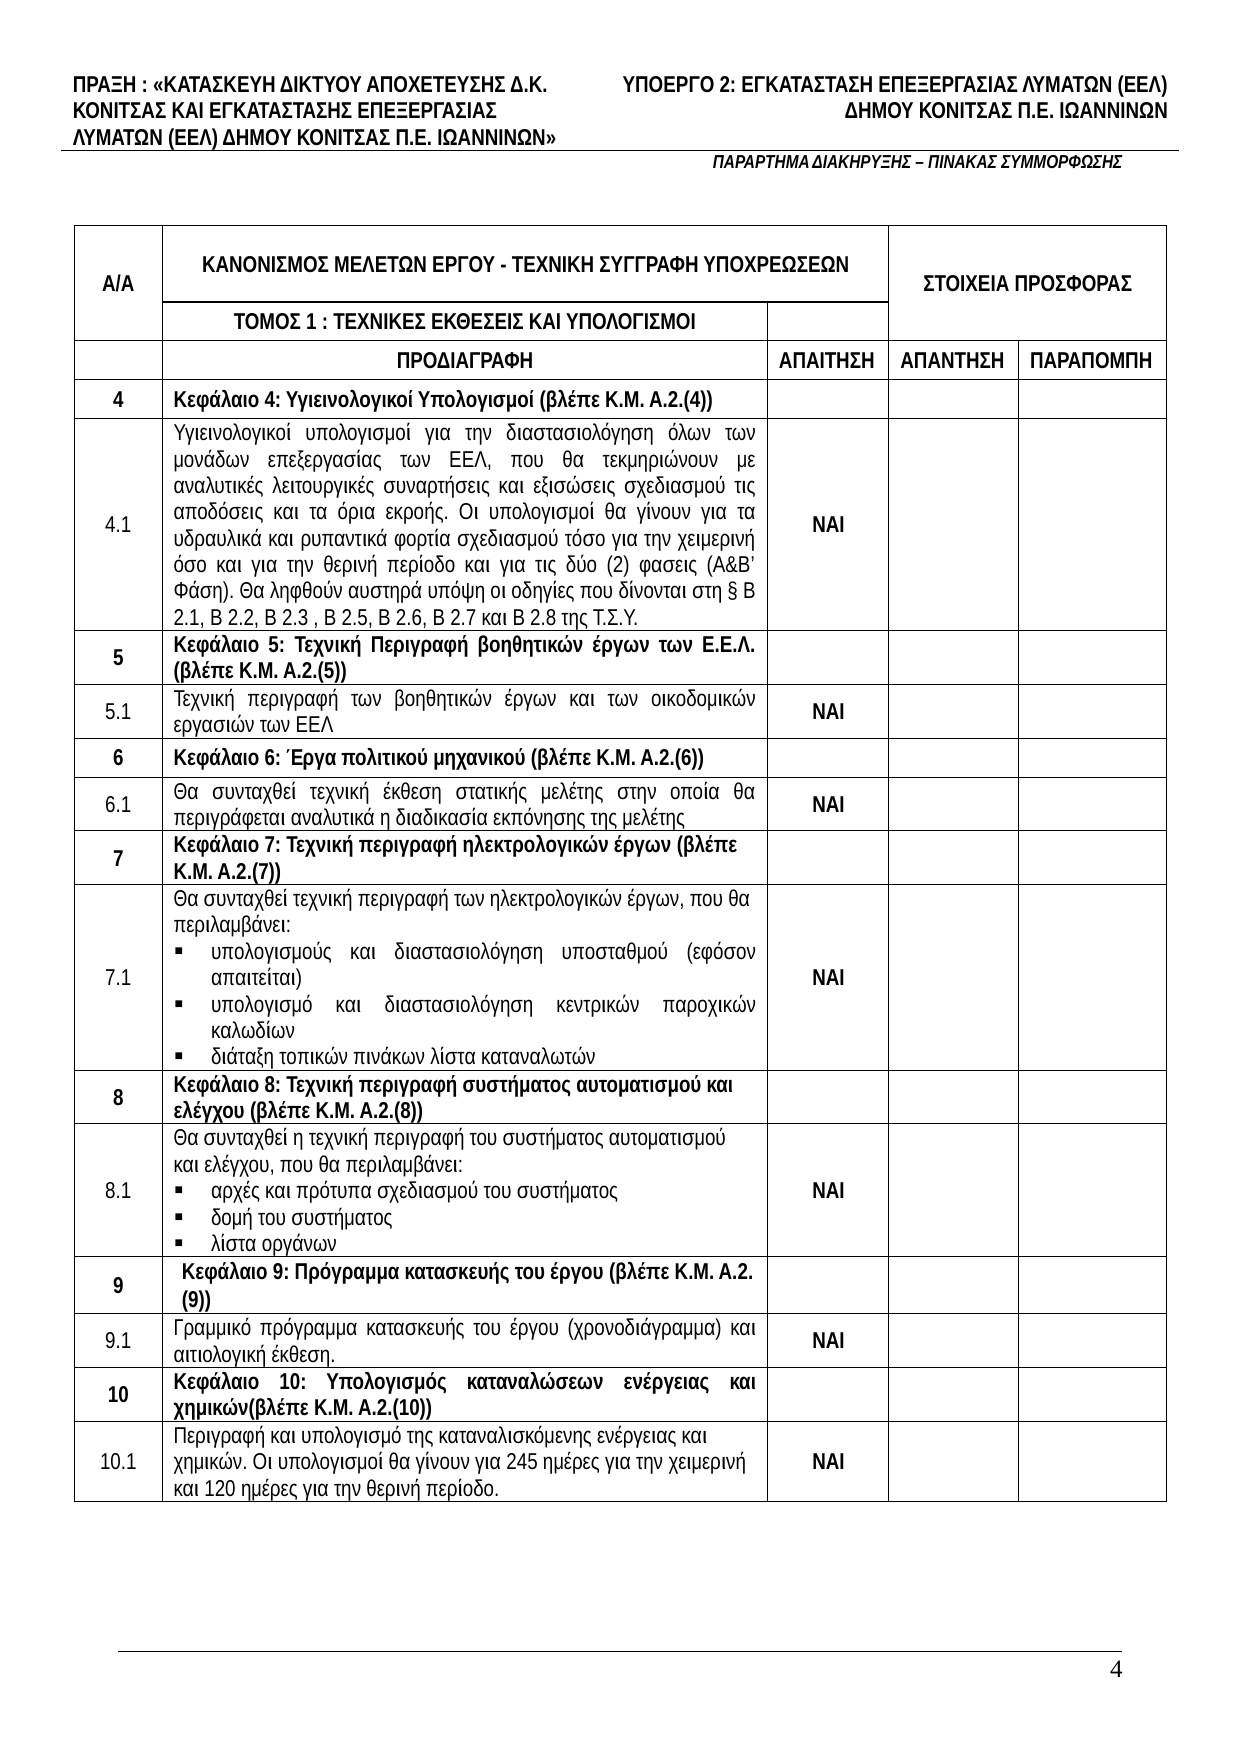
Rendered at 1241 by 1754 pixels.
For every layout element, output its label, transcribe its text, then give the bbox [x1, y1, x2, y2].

table_cell Τεχνική περιγραφή των βοηθητικών έργων και των οικοδομικών εργασιών των ΕΕΛ [163, 685, 767, 738]
table_cell ΝΑΙ [768, 885, 888, 1069]
table_cell ΝΑΙ [768, 778, 888, 830]
table_cell Κεφάλαιο 9: Πρόγραμμα κατασκευής του έργου (βλέπε Κ.Μ. Α.2.(9)) [163, 1257, 767, 1313]
table_cell 5 [75, 631, 162, 684]
table_cell ΝΑΙ [768, 419, 888, 630]
table_cell Κεφάλαιο 10: Υπολογισμός καταναλώσεων ενέργειας και χημικών(βλέπε Κ.Μ. Α.2.(10)) [163, 1368, 767, 1421]
table_cell [768, 303, 888, 340]
table_cell [768, 631, 888, 684]
table_cell Κεφάλαιο 8: Τεχνική περιγραφή συστήματος αυτοματισμού και ελέγχου (βλέπε Κ.Μ. Α.2.(8)) [163, 1071, 767, 1123]
table_cell [1019, 419, 1166, 630]
table_cell 8.1 [75, 1124, 162, 1256]
table_cell [768, 739, 888, 777]
table_cell [1019, 1257, 1166, 1313]
table_cell [1019, 380, 1166, 418]
table_cell ΠΡΟΔΙΑΓΡΑΦΗ [163, 341, 767, 379]
table_cell [889, 831, 1018, 884]
table_cell [768, 1368, 888, 1421]
table_cell [1019, 1422, 1166, 1501]
table_cell ΝΑΙ [768, 1124, 888, 1256]
table_cell 6 [75, 739, 162, 777]
table_cell 10 [75, 1368, 162, 1421]
table_cell [889, 1422, 1018, 1501]
table_cell [889, 1124, 1018, 1256]
table_cell [1019, 685, 1166, 738]
table_cell [75, 341, 162, 379]
table_cell [1019, 631, 1166, 684]
table_cell [768, 831, 888, 884]
table_cell Θα συνταχθεί τεχνική έκθεση στατικής μελέτης στην οποία θα περιγράφεται αναλυτικά η διαδικασία εκπόνησης της μελέτης [163, 778, 767, 830]
table_cell [768, 380, 888, 418]
table_cell Κεφάλαιο 7: Τεχνική περιγραφή ηλεκτρολογικών έργων (βλέπε Κ.Μ. Α.2.(7)) [163, 831, 767, 884]
table_cell [1019, 885, 1166, 1069]
table_header ΚΑΝΟΝΙΣΜΟΣ ΜΕΛΕΤΩΝ ΕΡΓΟΥ - ΤΕΧΝΙΚΗ ΣΥΓΓΡΑΦΗ ΥΠΟΧΡΕΩΣΕΩΝ [163, 226, 888, 301]
table_cell [889, 685, 1018, 738]
table_cell [889, 778, 1018, 830]
table_cell [889, 1257, 1018, 1313]
table_cell ΑΠΑΙΤΗΣΗ [768, 341, 888, 379]
table_cell [1019, 778, 1166, 830]
table_cell ΤΟΜΟΣ 1 : ΤΕΧΝΙΚΕΣ ΕΚΘΕΣΕΙΣ ΚΑΙ ΥΠΟΛΟΓΙΣΜΟΙ [163, 303, 767, 340]
table_cell ΠΑΡΑΠΟΜΠΗ [1019, 341, 1166, 379]
table_cell Γραμμικό πρόγραμμα κατασκευής του έργου (χρονοδιάγραμμα) και αιτιολογική έκθεση. [163, 1314, 767, 1367]
table_cell [889, 1314, 1018, 1367]
table_cell 7.1 [75, 885, 162, 1069]
table_cell 4 [75, 380, 162, 418]
table_cell [889, 380, 1018, 418]
table_header ΣΤΟΙΧΕΙΑ ΠΡΟΣΦΟΡΑΣ [889, 226, 1166, 340]
table_cell [889, 1368, 1018, 1421]
table_cell [889, 419, 1018, 630]
table_cell 5.1 [75, 685, 162, 738]
table_cell 6.1 [75, 778, 162, 830]
table_cell [889, 739, 1018, 777]
table_cell [768, 1071, 888, 1123]
table_cell 7 [75, 831, 162, 884]
table_cell [1019, 1071, 1166, 1123]
table_cell 4.1 [75, 419, 162, 630]
table_header Α/Α [75, 226, 162, 340]
table_cell [1019, 1314, 1166, 1367]
table_cell Θα συνταχθεί τεχνική περιγραφή των ηλεκτρολογικών έργων, που θα περιλαμβάνει: υπολογισμούς και διαστασιολόγηση υποσταθμού (εφόσον απαιτείται) υπολογισμό και διαστασιολόγηση κεντρικών παροχικών καλωδίων διάταξη τοπικών πινάκων λίστα καταναλωτών [163, 885, 767, 1069]
table_cell [889, 885, 1018, 1069]
table_cell Υγιεινολογικοί υπολογισμοί για την διαστασιολόγηση όλων των μονάδων επεξεργασίας των ΕΕΛ, που θα τεκμηριώνουν με αναλυτικές λειτουργικές συναρτήσεις και εξισώσεις σχεδιασμού τις αποδόσεις και τα όρια εκροής. Οι υπολογισμοί θα γίνουν για τα υδραυλικά και ρυπαντικά φορτία σχεδιασμού τόσο για την χειμερινή όσο και για την θερινή περίοδο και για τις δύο (2) φασεις (Α&Β’ Φάση). Θα ληφθούν αυστηρά υπόψη οι οδηγίες που δίνονται στη § Β 2.1, Β 2.2, Β 2.3 , Β 2.5, Β 2.6, Β 2.7 και Β 2.8 της Τ.Σ.Υ. [163, 419, 767, 630]
table_cell [768, 1257, 888, 1313]
table_cell [1019, 831, 1166, 884]
table_cell [1019, 1124, 1166, 1256]
table_cell Θα συνταχθεί η τεχνική περιγραφή του συστήματος αυτοματισμού και ελέγχου, που θα περιλαμβάνει: αρχές και πρότυπα σχεδιασμού του συστήματος δομή του συστήματος λίστα οργάνων [163, 1124, 767, 1256]
table_cell [1019, 1368, 1166, 1421]
table_cell [889, 1071, 1018, 1123]
table_cell ΑΠΑΝΤΗΣΗ [889, 341, 1018, 379]
table_cell 8 [75, 1071, 162, 1123]
table_cell ΝΑΙ [768, 685, 888, 738]
table_cell ΝΑΙ [768, 1314, 888, 1367]
table_cell ΝΑΙ [768, 1422, 888, 1501]
table_cell Κεφάλαιο 4: Υγιεινολογικοί Υπολογισμοί (βλέπε Κ.Μ. Α.2.(4)) [163, 380, 767, 418]
table_cell 9.1 [75, 1314, 162, 1367]
table_cell [1019, 739, 1166, 777]
table_cell Κεφάλαιο 5: Τεχνική Περιγραφή βοηθητικών έργων των Ε.Ε.Λ. (βλέπε Κ.Μ. Α.2.(5)) [163, 631, 767, 684]
table_cell Περιγραφή και υπολογισμό της καταναλισκόμενης ενέργειας και χημικών. Οι υπολογισμοί θα γίνουν για 245 ημέρες για την χειμερινή και 120 ημέρες για την θερινή περίοδο. [163, 1422, 767, 1501]
table_cell 9 [75, 1257, 162, 1313]
table_cell Κεφάλαιο 6: Έργα πολιτικού μηχανικού (βλέπε Κ.Μ. Α.2.(6)) [163, 739, 767, 777]
table_cell [889, 631, 1018, 684]
table_cell 10.1 [75, 1422, 162, 1501]
